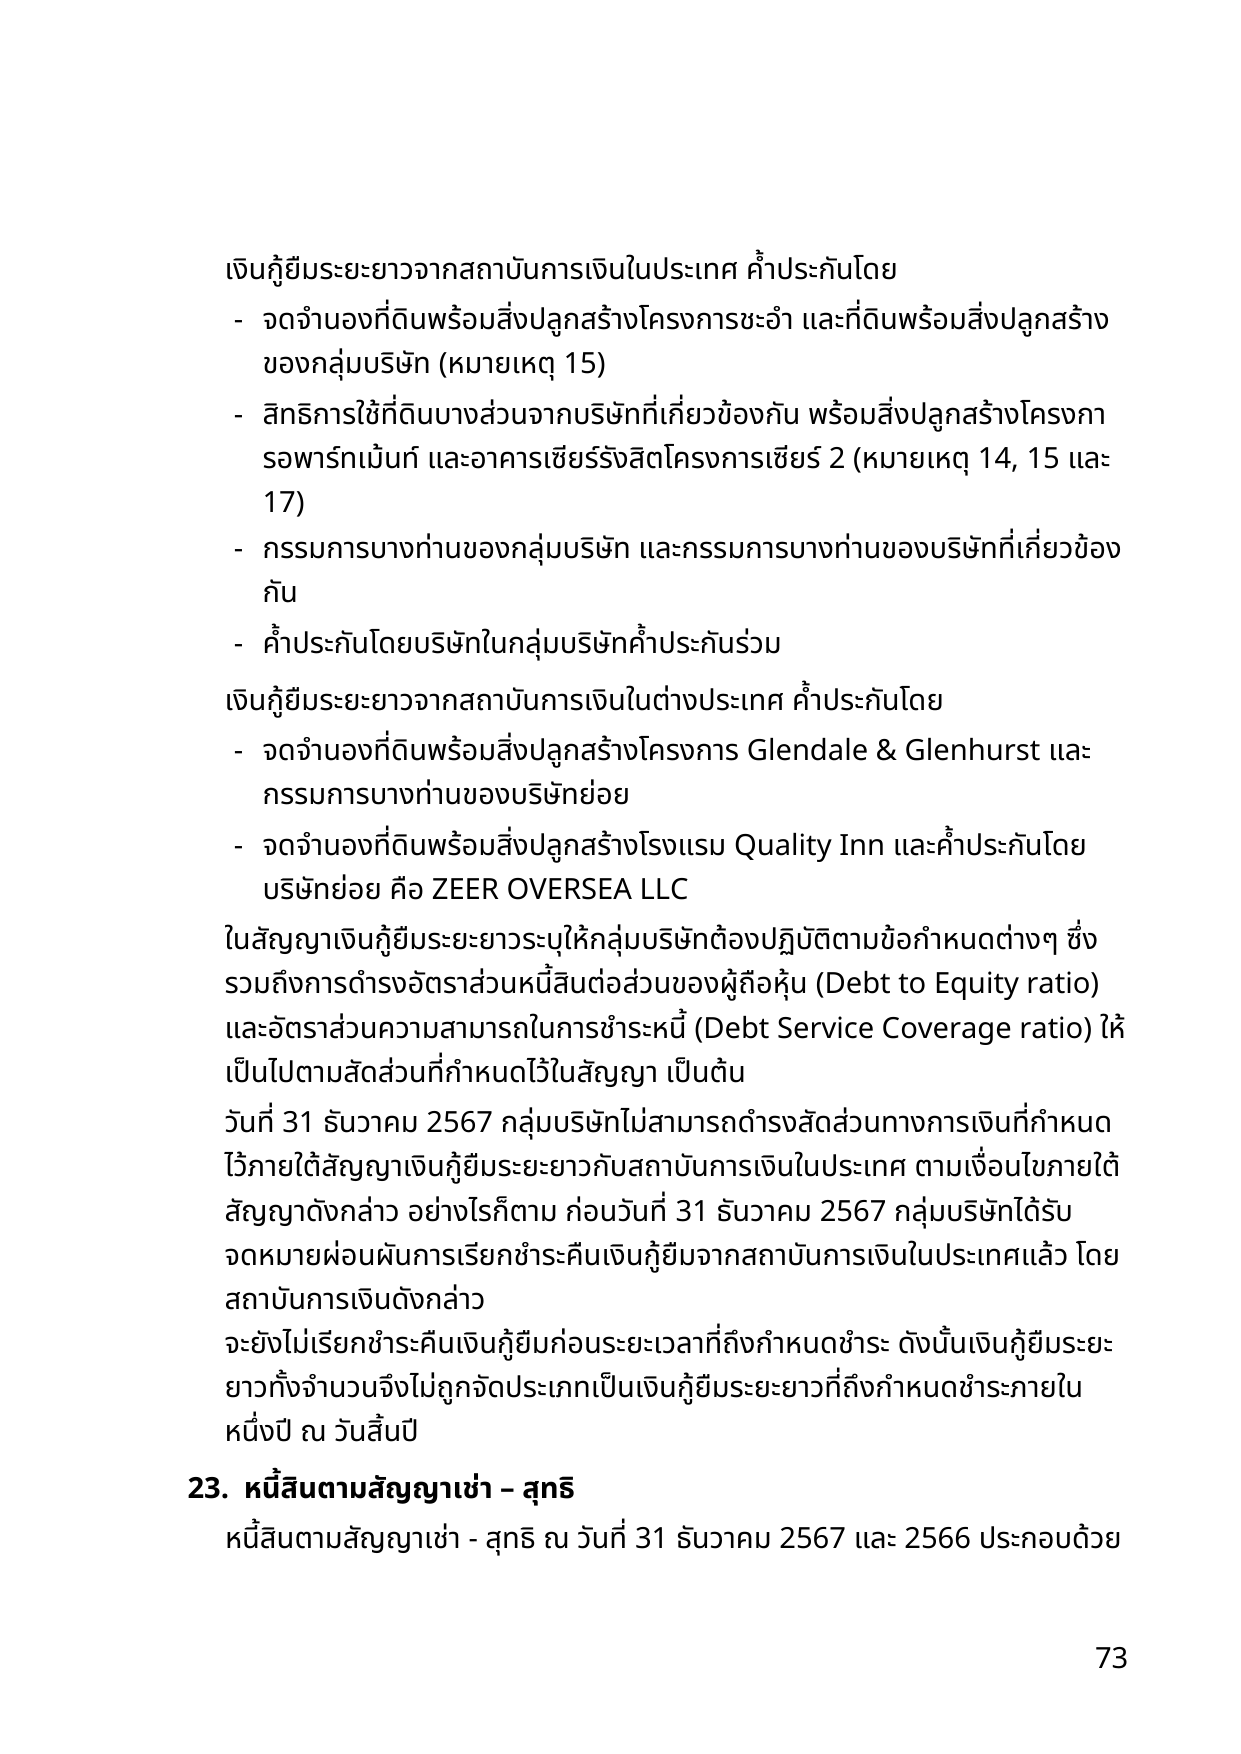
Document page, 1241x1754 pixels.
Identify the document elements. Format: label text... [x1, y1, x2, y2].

text วันที่ 31 ธันวาคม 2567 กลุ่มบริษัทไม่สามารถดำรงสัดส่วนทางการเงินที่กำหนดไว้ภายใต้สัญญาเงินกู้ยืมระยะยาวกับสถาบันการเงินในประเทศ ตามเงื่อนไขภายใต้สัญญาดังกล่าว อย่างไรก็ตาม ก่อนวันที่ 31 ธันวาคม 2567 กลุ่มบริษัทได้รับจดหมายผ่อนผันการเรียกชำระคืนเงินกู้ยืมจากสถาบันการเงินในประเทศแล้ว โดยสถาบันการเงินดังกล่าว จะยังไม่เรียกชำระคืนเงินกู้ยืมก่อนระยะเวลาที่ถึงกำหนดชำระ ดังนั้นเงินกู้ยืมระยะยาวทั้งจำนวนจึงไม่ถูกจัดประเภทเป็นเงินกู้ยืมระยะยาวที่ถึงกำหนดชำระภายในหนึ่งปี ณ วันสิ้นปี [224, 1102, 1128, 1454]
list จดจำนองที่ดินพร้อมสิ่งปลูกสร้างโครงการ Glendale & Glenhurst และกรรมการบางท่านของบริษัทย่อย [234, 729, 1128, 818]
list ค้ำประกันโดยบริษัทในกลุ่มบริษัทค้ำประกันร่วม [234, 622, 1128, 667]
text หนี้สินตามสัญญาเช่า - สุทธิ ณ วันที่ 31 ธันวาคม 2567 และ 2566 ประกอบด้วย [225, 1518, 1128, 1562]
list จดจำนองที่ดินพร้อมสิ่งปลูกสร้างโครงการชะอำ และที่ดินพร้อมสิ่งปลูกสร้างของกลุ่มบริษัท (หมายเหตุ 15) [234, 298, 1128, 387]
list กรรมการบางท่านของกลุ่มบริษัท และกรรมการบางท่านของบริษัทที่เกี่ยวข้องกัน [234, 528, 1128, 616]
list จดจำนองที่ดินพร้อมสิ่งปลูกสร้างโรงแรม Quality Inn และค้ำประกันโดยบริษัทย่อย คือ ZEER OVERSEA LLC [234, 824, 1128, 912]
text เงินกู้ยืมระยะยาวจากสถาบันการเงินในต่างประเทศ ค้ำประกันโดย [224, 679, 1128, 723]
list สิทธิการใช้ที่ดินบางส่วนจากบริษัทที่เกี่ยวข้องกัน พร้อมสิ่งปลูกสร้างโครงการอพาร์ทเม้นท์ และอาคารเซียร์รังสิตโครงการเซียร์ 2 (หมายเหตุ 14, 15 และ 17) [234, 393, 1128, 521]
list หนี้สินตามสัญญาเช่า – สุทธิ [187, 1467, 1128, 1511]
text เงินกู้ยืมระยะยาวจากสถาบันการเงินในประเทศ ค้ำประกันโดย [224, 248, 1128, 292]
text ในสัญญาเงินกู้ยืมระยะยาวระบุให้กลุ่มบริษัทต้องปฏิบัติตามข้อกำหนดต่างๆ ซึ่งรวมถึงการดำรงอัตราส่วนหนี้สินต่อส่วนของผู้ถือหุ้น (Debt to Equity ratio) และอัตราส่วนความสามารถในการชำระหนี้ (Debt Service Coverage ratio) ให้เป็นไปตามสัดส่วนที่กำหนดไว้ในสัญญา เป็นต้น [224, 919, 1128, 1095]
